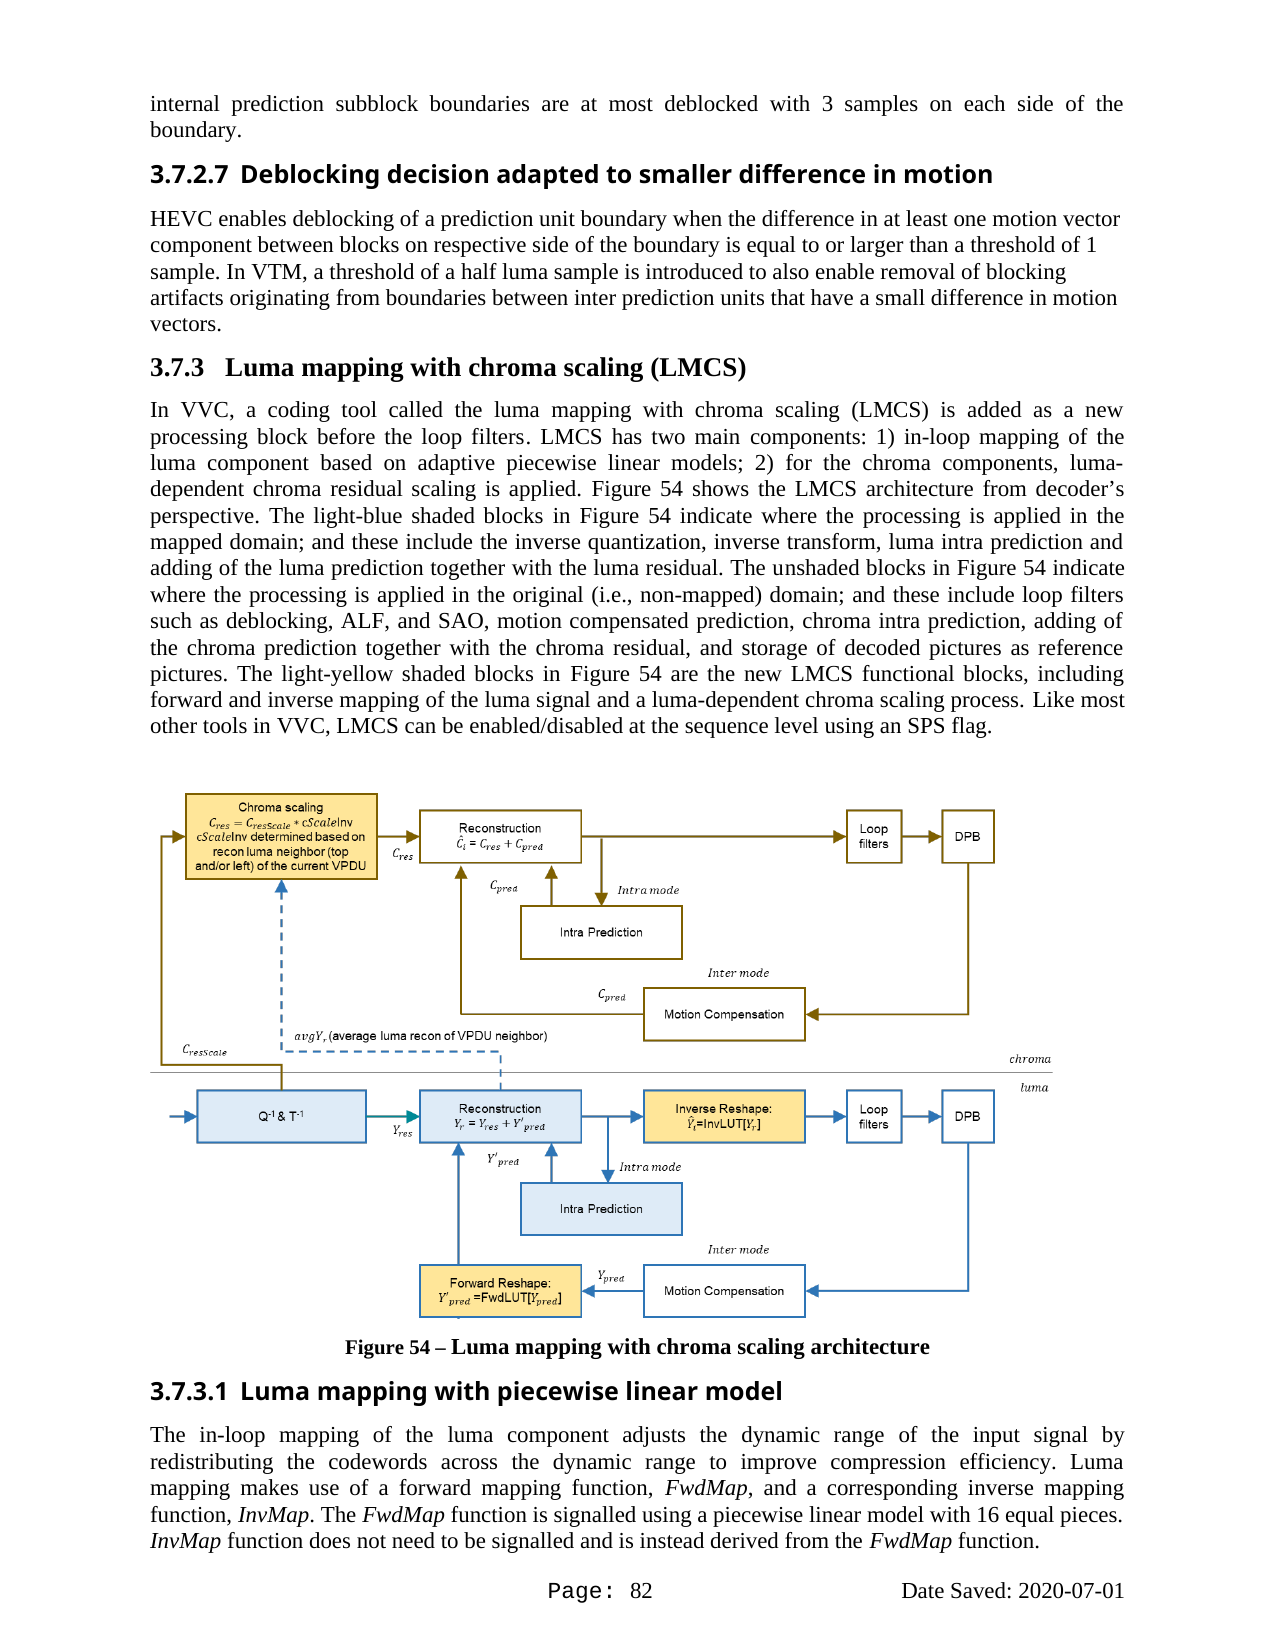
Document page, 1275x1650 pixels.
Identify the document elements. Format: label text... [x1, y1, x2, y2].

picture [150, 793, 1065, 1319]
subtitle Luma mapping with piecewise linear model [150, 1373, 1125, 1407]
text HEVC enables deblocking of a prediction unit boundary when the difference in at least one motion vector component between blocks on respective side of the boundary is equal to or larger than a threshold of 1 sample. In VTM, a threshold of a half luma sample is introduced to also enable removal of blocking artifacts originating from boundaries between inter prediction units that have a small difference in motion vectors. [150, 205, 1125, 337]
text Figure 54 – Luma mapping with chroma scaling architecture [150, 1333, 1125, 1359]
text The in-loop mapping of the luma component adjusts the dynamic range of the input signal by redistributing the codewords across the dynamic range to improve compression efficiency. Luma mapping makes use of a forward mapping function, FwdMap, and a corresponding inverse mapping function, InvMap. The FwdMap function is signalled using a piecewise linear model with 16 equal pieces. InvMap function does not need to be signalled and is instead derived from the FwdMap function. [150, 1422, 1125, 1553]
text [150, 90, 1125, 143]
subtitle Deblocking decision adapted to smaller difference in motion [150, 157, 1125, 191]
text In VVC, a coding tool called the luma mapping with chroma scaling (LMCS) is added as a new processing block before the loop filters. LMCS has two main components: 1) in-loop mapping of the luma component based on adaptive piecewise linear models; 2) for the chroma components, luma-dependent chroma residual scaling is applied. Figure 54 shows the LMCS architecture from decoder’s perspective. The light-blue shaded blocks in Figure 54 indicate where the processing is applied in the mapped domain; and these include the inverse quantization, inverse transform, luma intra prediction and adding of the luma prediction together with the luma residual. The unshaded blocks in Figure 54 indicate where the processing is applied in the original (i.e., non-mapped) domain; and these include loop filters such as deblocking, ALF, and SAO, motion compensated prediction, chroma intra prediction, adding of the chroma prediction together with the chroma residual, and storage of decoded pictures as reference pictures. The light-yellow shaded blocks in Figure 54 are the new LMCS functional blocks, including forward and inverse mapping of the luma signal and a luma-dependent chroma scaling process. Like most other tools in VVC, LMCS can be enabled/disabled at the sequence level using an SPS flag. [150, 396, 1125, 739]
subtitle Luma mapping with chroma scaling (LMCS) [150, 351, 1125, 382]
